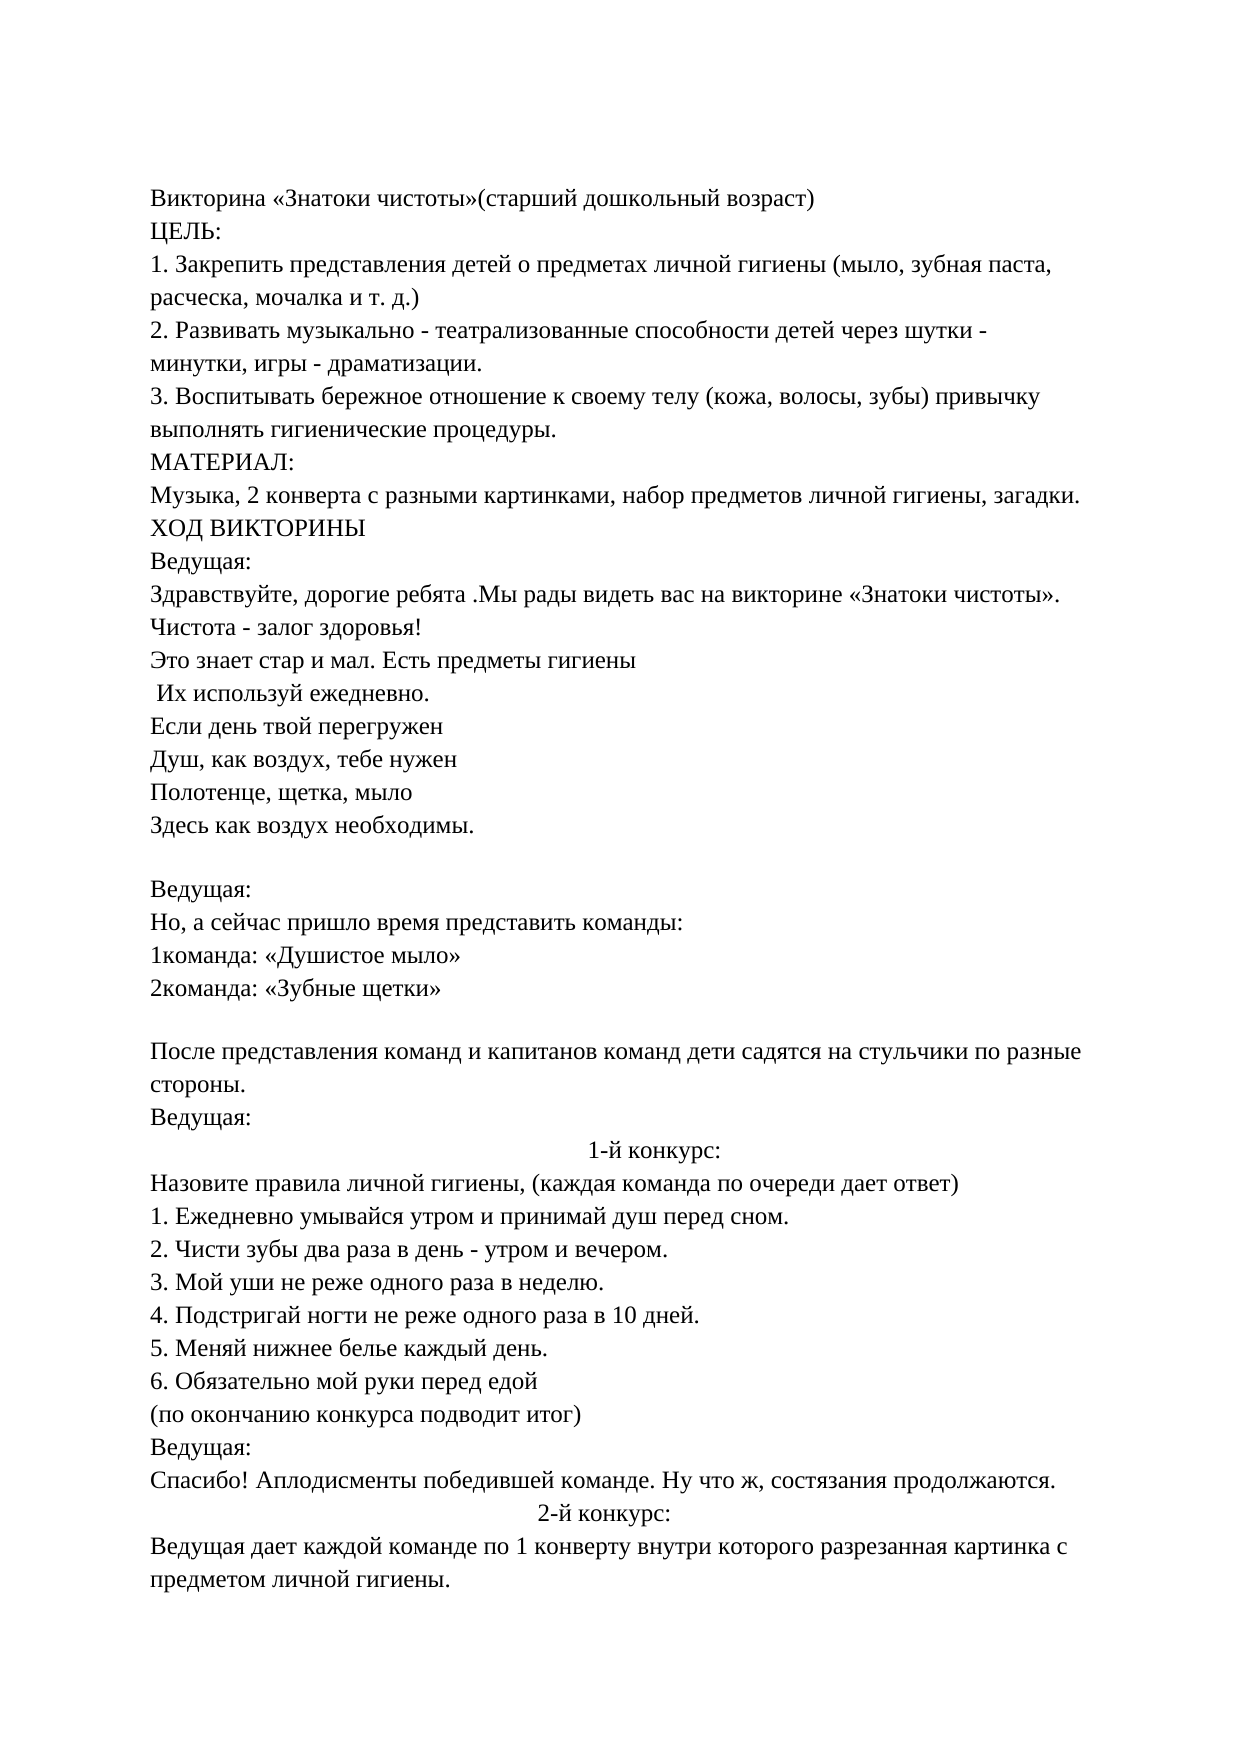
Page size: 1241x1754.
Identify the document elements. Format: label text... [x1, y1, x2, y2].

text 1команда: «Душистое мыло» [150, 940, 1090, 968]
text ХОД ВИКТОРИНЫ [150, 513, 1090, 542]
text Но, а сейчас пришло время представить команды: [150, 907, 1090, 935]
text 4. Подстригай ногти не реже одного раза в 10 дней. [150, 1300, 1090, 1329]
text Если день твой перегружен [150, 711, 1090, 740]
text 2. Чисти зубы два раза в день - утром и вечером. [150, 1234, 1090, 1263]
text Ведущая дает каждой команде по 1 конверту внутри которого разрезанная картинка с предметом личной гигиены. [150, 1531, 1090, 1593]
text 2. Развивать музыкально - театрализованные способности детей через шутки - минутки, игры - драматизации. [150, 315, 1090, 377]
text Спасибо! Аплодисменты победившей команде. Ну что ж, состязания продолжаются. [150, 1465, 1090, 1494]
text 3. Мой уши не реже одного раза в неделю. [150, 1267, 1090, 1296]
text Ведущая: [150, 546, 1090, 575]
text 5. Меняй нижнее белье каждый день. [150, 1333, 1090, 1362]
text Викторина «Знатоки чистоты»(старший дошкольный возраст) [150, 183, 1090, 212]
text Чистота - залог здоровья! [150, 612, 1090, 641]
text Полотенце, щетка, мыло [150, 777, 1090, 806]
text Ведущая: [150, 1102, 1090, 1131]
text После представления команд и капитанов команд дети садятся на стульчики по разные стороны. [150, 1036, 1090, 1098]
text (по окончанию конкурса подводит итог) [150, 1399, 1090, 1428]
text 6. Обязательно мой руки перед едой [150, 1366, 1090, 1395]
text Ведущая: [150, 874, 1090, 902]
text Здравствуйте, дорогие ребята .Мы рады видеть вас на викторине «Знатоки чистоты». [150, 579, 1090, 608]
text 3. Воспитывать бережное отношение к своему телу (кожа, волосы, зубы) привычку выполнять гигиенические процедуры. [150, 381, 1090, 443]
text Их используй ежедневно. [150, 678, 1090, 707]
text Ведущая: [150, 1432, 1090, 1461]
text 2-й конкурс: [150, 1498, 1090, 1527]
text 1-й конкурс: [150, 1135, 1090, 1164]
text Музыка, 2 конверта с разными картинками, набор предметов личной гигиены, загадки. [150, 480, 1090, 509]
text 1. Закрепить представления детей о предметах личной гигиены (мыло, зубная паста, расческа, мочалка и т. д.) [150, 249, 1090, 311]
text Здесь как воздух необходимы. [150, 810, 1090, 839]
text 2команда: «Зубные щетки» [150, 973, 1090, 1001]
text 1. Ежедневно умывайся утром и принимай душ перед сном. [150, 1201, 1090, 1230]
text МАТЕРИАЛ: [150, 447, 1090, 476]
text Назовите правила личной гигиены, (каждая команда по очереди дает ответ) [150, 1168, 1090, 1197]
text ЦЕЛЬ: [150, 216, 1090, 245]
text Это знает стар и мал. Есть предметы гигиены [150, 645, 1090, 674]
text Душ, как воздух, тебе нужен [150, 744, 1090, 773]
